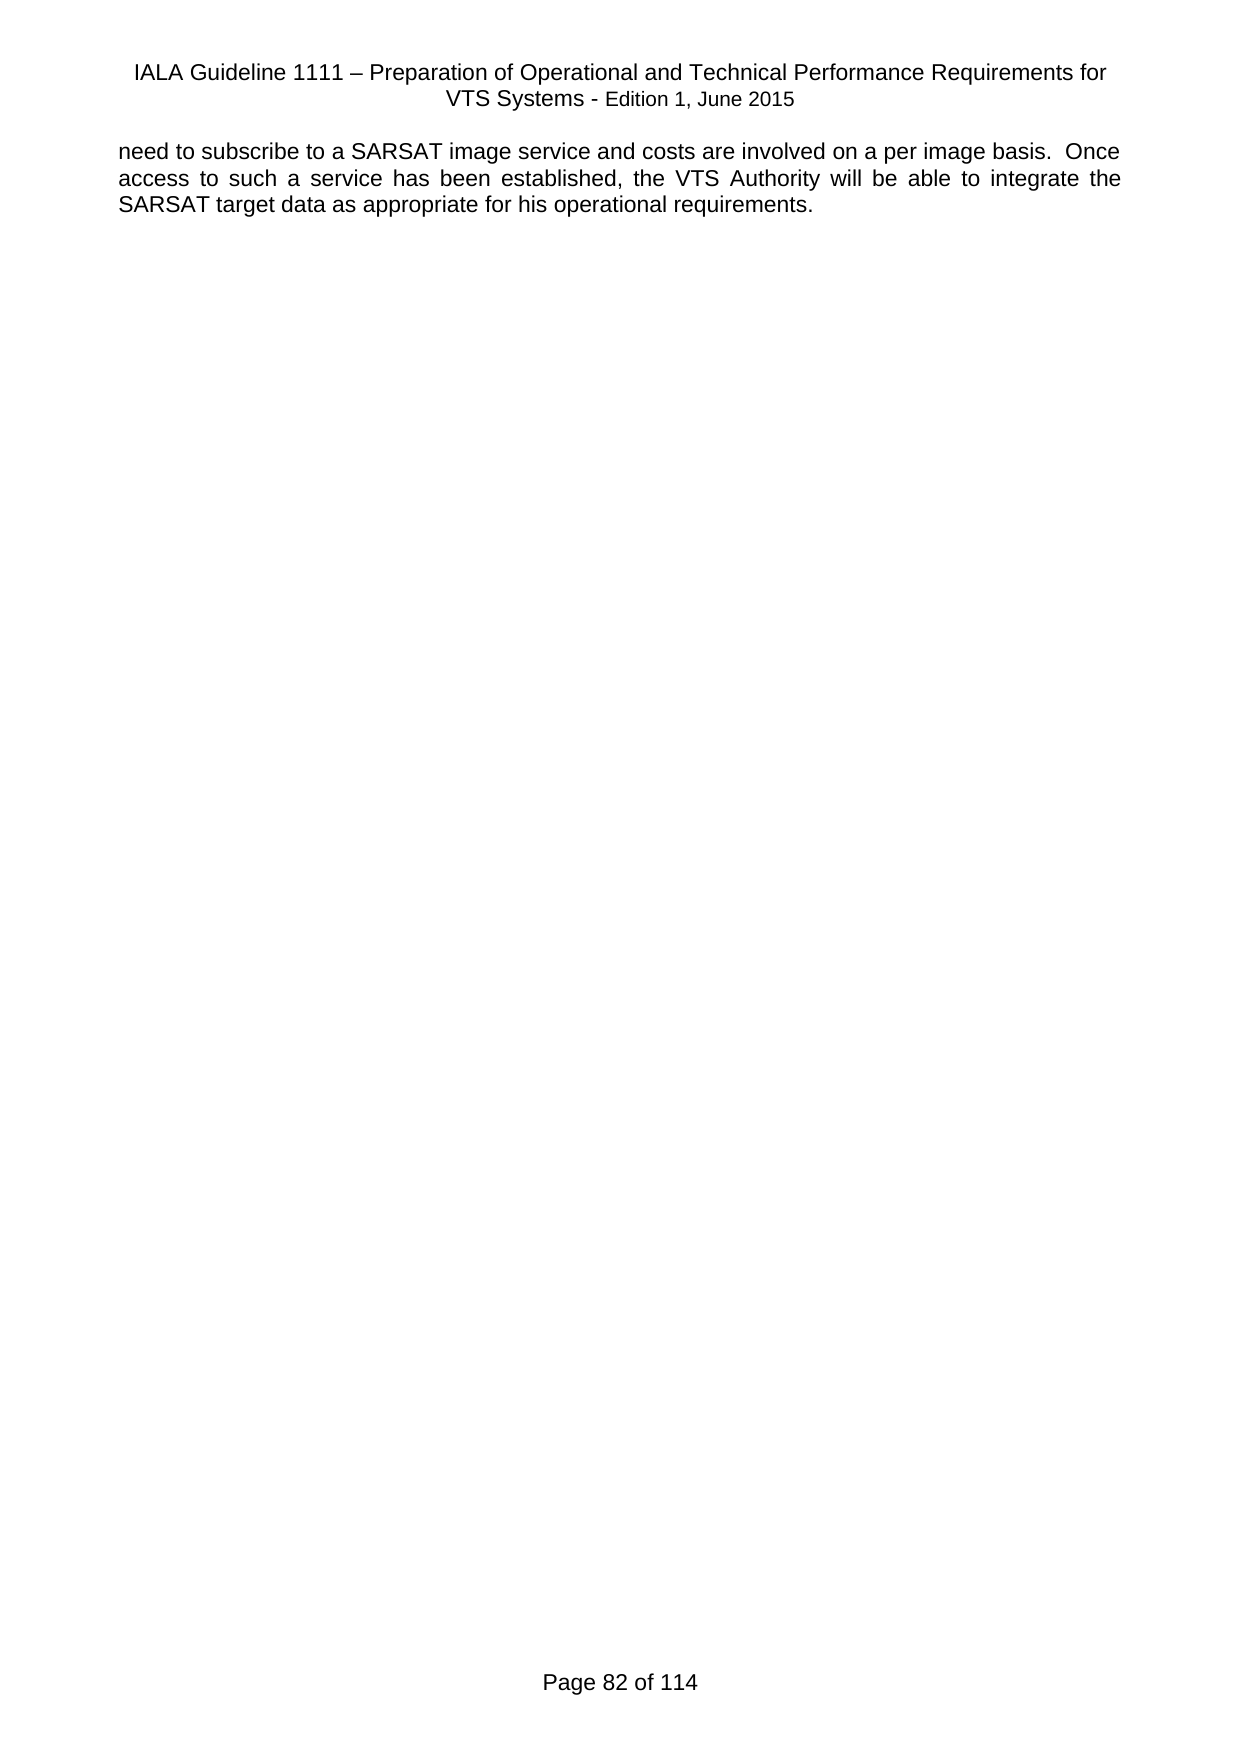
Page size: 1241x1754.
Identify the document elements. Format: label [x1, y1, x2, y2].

text [118, 138, 1122, 217]
